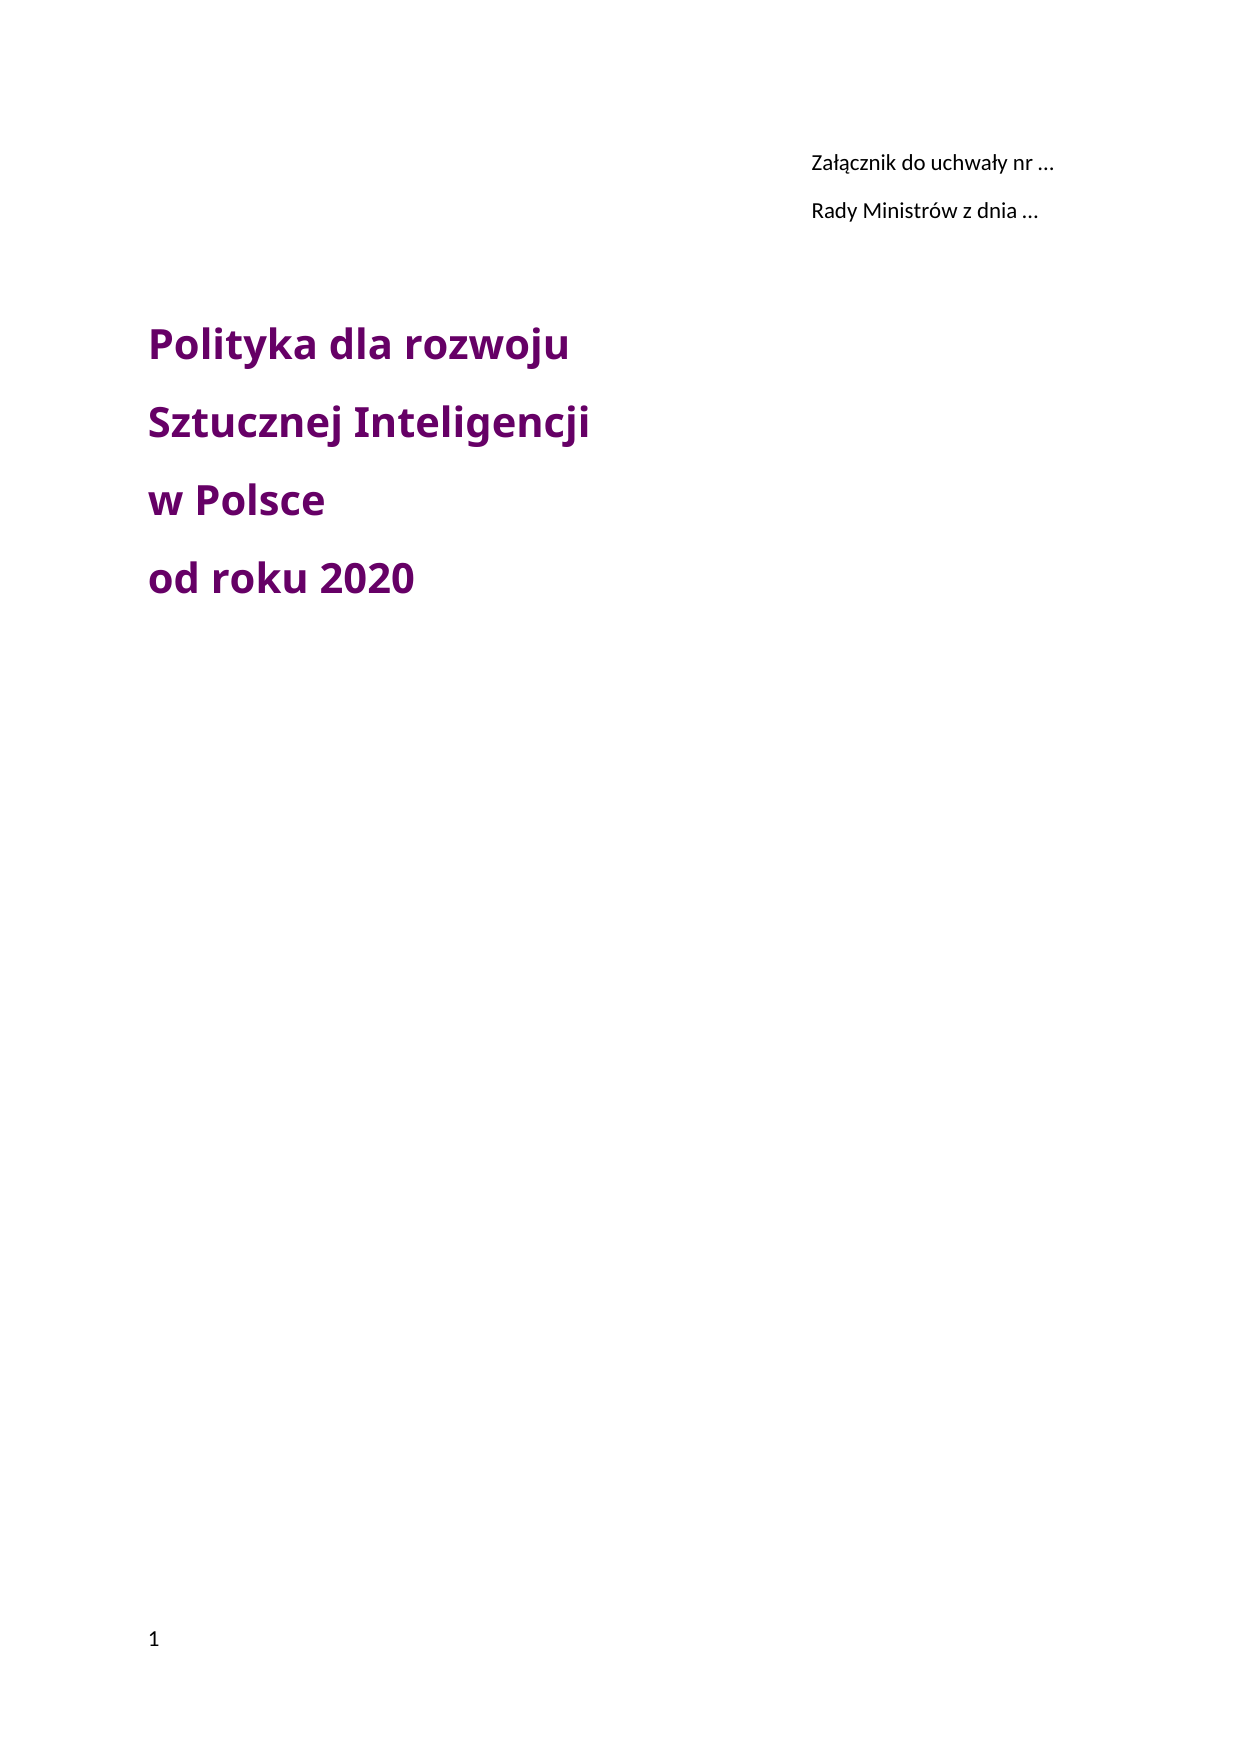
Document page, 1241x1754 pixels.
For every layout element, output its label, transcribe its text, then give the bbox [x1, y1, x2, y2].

text Rady Ministrów z dnia … [811, 196, 1093, 224]
text Załącznik do uchwały nr … [811, 148, 1093, 176]
text od roku 2020 [148, 548, 1093, 605]
text w Polsce [148, 471, 1093, 527]
text Sztucznej Inteligencji [148, 393, 1093, 449]
text Polityka dla rozwoju [148, 315, 1093, 371]
